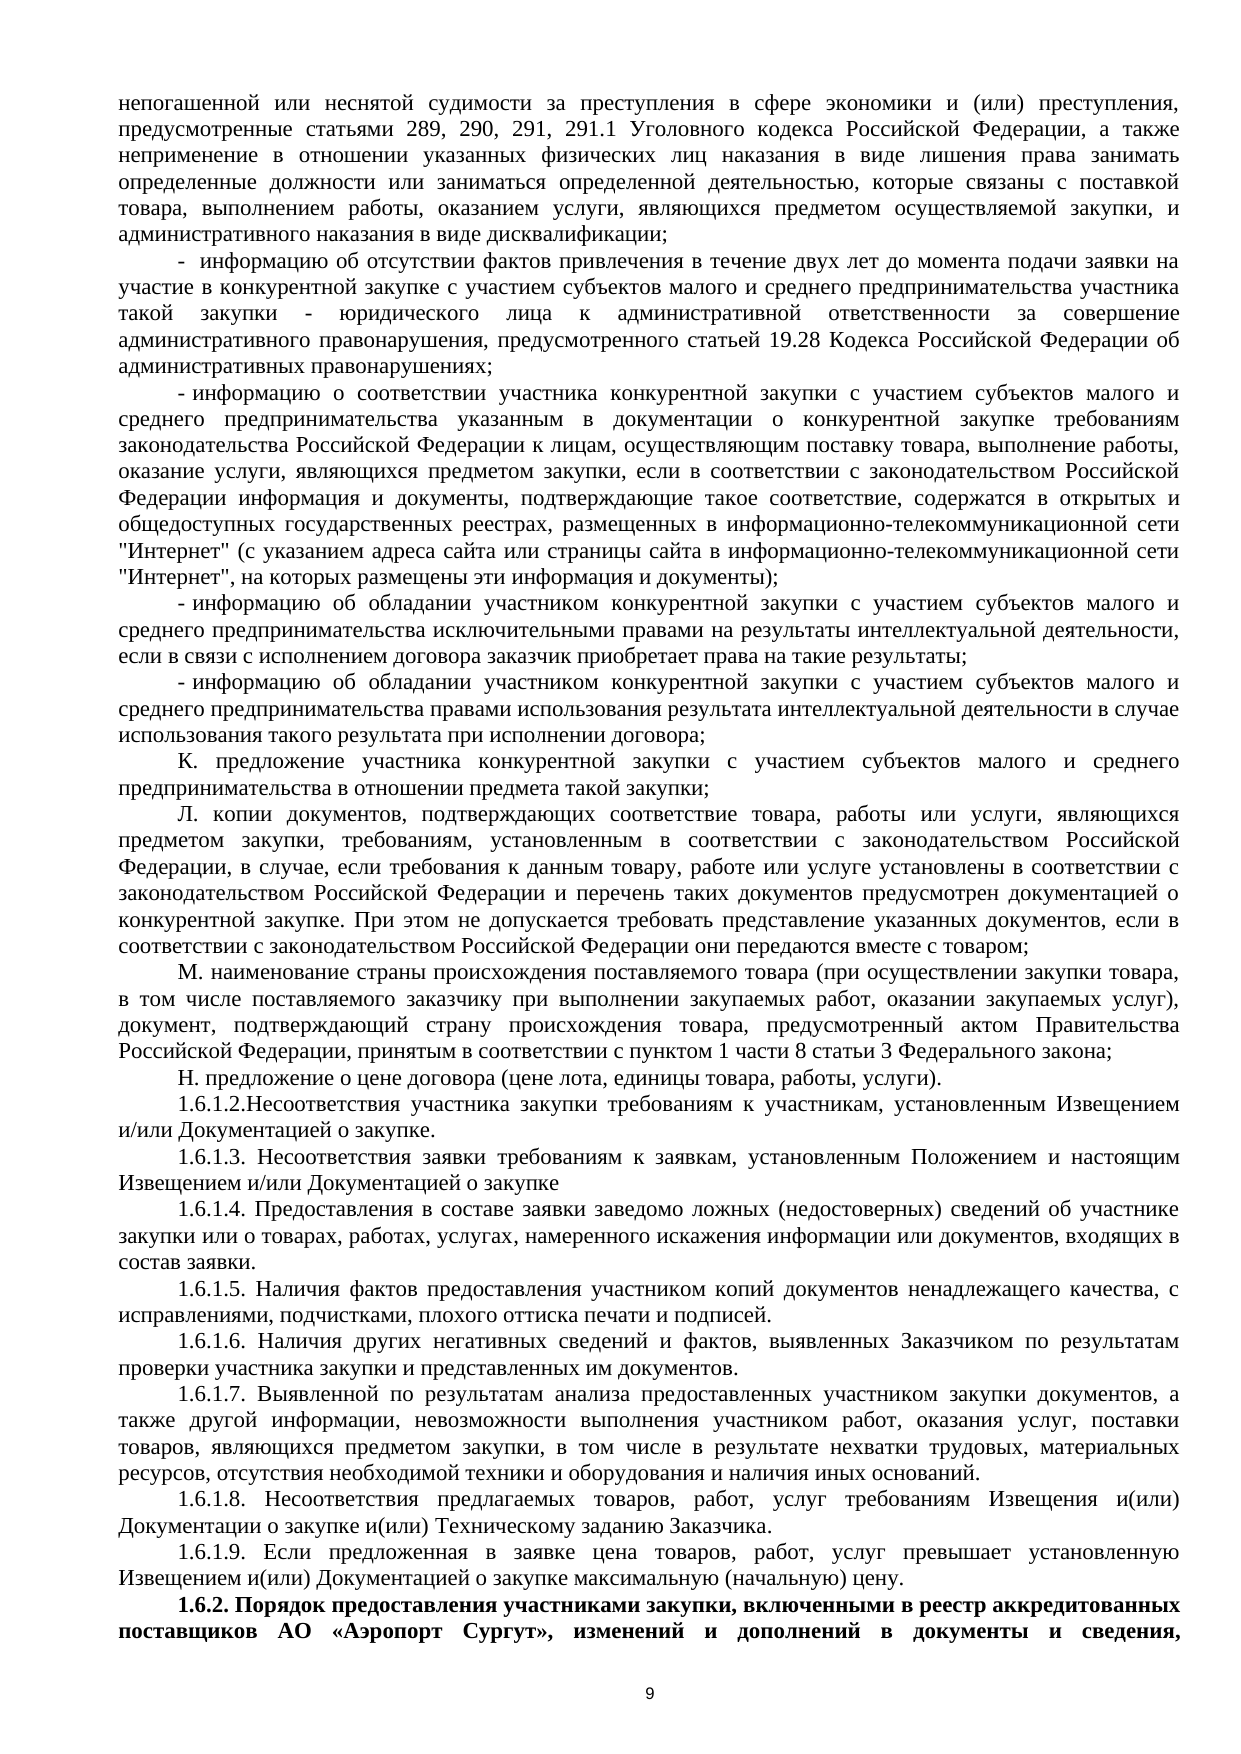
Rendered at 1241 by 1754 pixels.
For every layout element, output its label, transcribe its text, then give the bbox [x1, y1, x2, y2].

text 1.6.1.5. Наличия фактов предоставления участником копий документов ненадлежащего качества, с исправлениями, подчистками, плохого оттиска печати и подписей. [118, 1274, 1181, 1327]
text 1.6.1.9. Если предложенная в заявке цена товаров, работ, услуг превышает установленную Извещением и(или) Документацией о закупке максимальную (начальную) цену. [118, 1538, 1181, 1591]
text - информацию об отсутствии фактов привлечения в течение двух лет до момента подачи заявки на участие в конкурентной закупке с участием субъектов малого и среднего предпринимательства участника такой закупки - юридического лица к административной ответственности за совершение административного правонарушения, предусмотренного статьей 19.28 Кодекса Российской Федерации об административных правонарушениях; [118, 247, 1181, 378]
text К. предложение участника конкурентной закупки с участием субъектов малого и среднего предпринимательства в отношении предмета такой закупки; [118, 747, 1181, 800]
text 1.6.1.2.Несоответствия участника закупки требованиям к участникам, установленным Извещением и/или Документацией о закупке. [118, 1090, 1181, 1143]
text 1.6.1.6. Наличия других негативных сведений и фактов, выявленных Заказчиком по результатам проверки участника закупки и представленных им документов. [118, 1327, 1181, 1380]
text 1.6.1.7. Выявленной по результатам анализа предоставленных участником закупки документов, а также другой информации, невозможности выполнения участником работ, оказания услуг, поставки товаров, являющихся предметом закупки, в том числе в результате нехватки трудовых, материальных ресурсов, отсутствия необходимой техники и оборудования и наличия иных оснований. [118, 1380, 1181, 1485]
text 1.6.1.4. Предоставления в составе заявки заведомо ложных (недостоверных) сведений об участнике закупки или о товарах, работах, услугах, намеренного искажения информации или документов, входящих в состав заявки. [118, 1196, 1181, 1274]
text - информацию об обладании участником конкурентной закупки с участием субъектов малого и среднего предпринимательства правами использования результата интеллектуальной деятельности в случае использования такого результата при исполнении договора; [118, 668, 1181, 747]
text 1.6.1.8. Несоответствия предлагаемых товаров, работ, услуг требованиям Извещения и(или) Документации о закупке и(или) Техническому заданию Заказчика. [118, 1485, 1181, 1538]
text М. наименование страны происхождения поставляемого товара (при осуществлении закупки товара, в том числе поставляемого заказчику при выполнении закупаемых работ, оказании закупаемых услуг), документ, подтверждающий страну происхождения товара, предусмотренный актом Правительства Российской Федерации, принятым в соответствии с пунктом 1 части 8 статьи 3 Федерального закона; [118, 958, 1181, 1064]
text - информацию о соответствии участника конкурентной закупки с участием субъектов малого и среднего предпринимательства указанным в документации о конкурентной закупке требованиям законодательства Российской Федерации к лицам, осуществляющим поставку товара, выполнение работы, оказание услуги, являющихся предметом закупки, если в соответствии с законодательством Российской Федерации информация и документы, подтверждающие такое соответствие, содержатся в открытых и общедоступных государственных реестрах, размещенных в информационно-телекоммуникационной сети "Интернет" (с указанием адреса сайта или страницы сайта в информационно-телекоммуникационной сети "Интернет", на которых размещены эти информация и документы); [118, 378, 1181, 589]
text - информацию об обладании участником конкурентной закупки с участием субъектов малого и среднего предпринимательства исключительными правами на результаты интеллектуальной деятельности, если в связи с исполнением договора заказчик приобретает права на такие результаты; [118, 589, 1181, 668]
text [118, 89, 1181, 247]
text 1.6.1.3. Несоответствия заявки требованиям к заявкам, установленным Положением и настоящим Извещением и/или Документацией о закупке [118, 1143, 1181, 1196]
text Н. предложение о цене договора (цене лота, единицы товара, работы, услуги). [118, 1064, 1181, 1090]
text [118, 1591, 1181, 1643]
text Л. копии документов, подтверждающих соответствие товара, работы или услуги, являющихся предметом закупки, требованиям, установленным в соответствии с законодательством Российской Федерации, в случае, если требования к данным товару, работе или услуге установлены в соответствии с законодательством Российской Федерации и перечень таких документов предусмотрен документацией о конкурентной закупке. При этом не допускается требовать представление указанных документов, если в соответствии с законодательством Российской Федерации они передаются вместе с товаром; [118, 800, 1181, 958]
